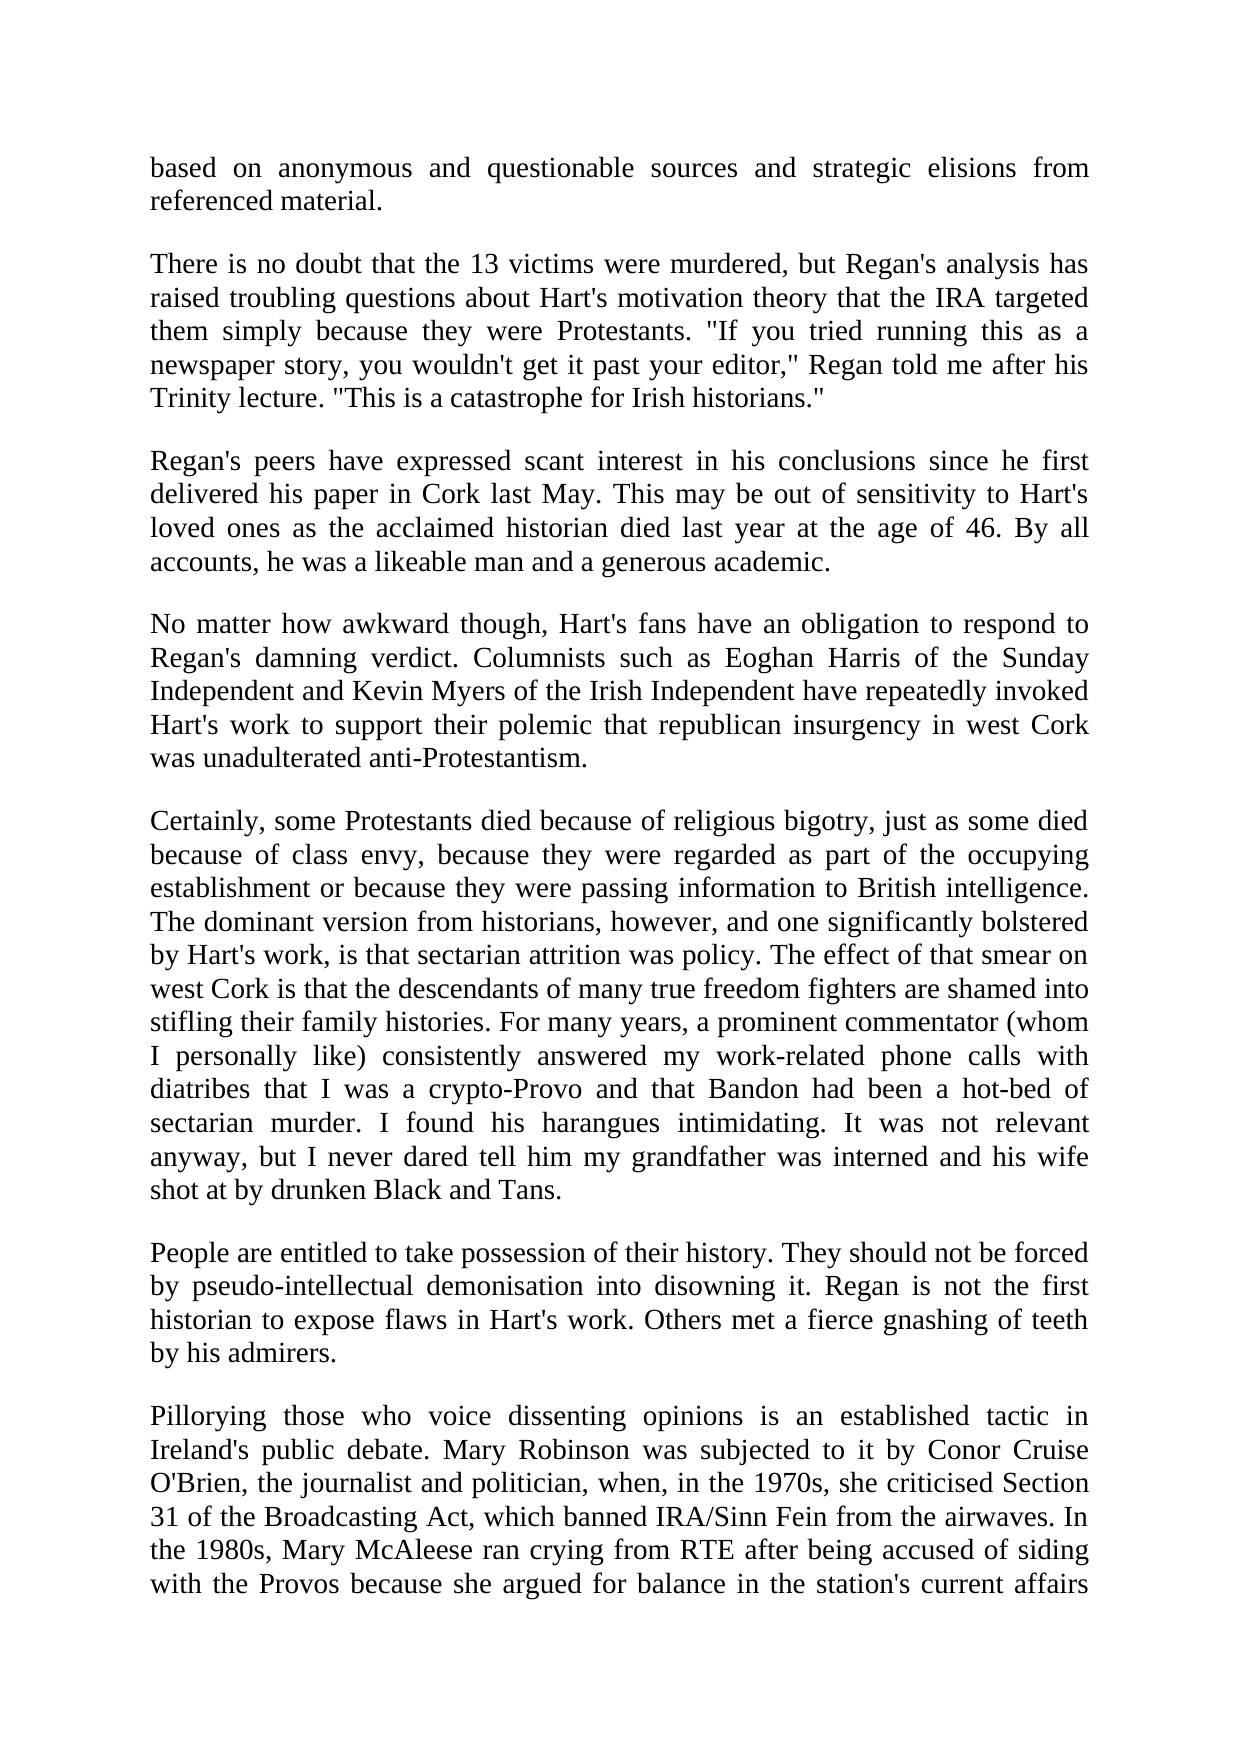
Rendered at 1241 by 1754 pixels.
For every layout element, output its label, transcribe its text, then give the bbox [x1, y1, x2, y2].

text There is no doubt that the 13 victims were murdered, but Regan's analysis has raised troubling questions about Hart's motivation theory that the IRA targeted them simply because they were Protestants. "If you tried running this as a newspaper story, you wouldn't get it past your editor," Regan told me after his Trinity lecture. "This is a catastrophe for Irish historians." [150, 246, 1090, 414]
text People are entitled to take possession of their history. They should not be forced by pseudo-intellectual demonisation into disowning it. Regan is not the first historian to expose flaws in Hart's work. Others met a fierce gnashing of teeth by his admirers. [150, 1235, 1090, 1369]
text Regan's peers have expressed scant interest in his conclusions since he first delivered his paper in Cork last May. This may be out of sensitivity to Hart's loved ones as the acclaimed historian died last year at the age of 46. By all accounts, he was a likeable man and a generous academic. [150, 443, 1090, 577]
text No matter how awkward though, Hart's fans have an obligation to respond to Regan's damning verdict. Columnists such as Eoghan Harris of the Sunday Independent and Kevin Myers of the Irish Independent have repeatedly invoked Hart's work to support their polemic that republican insurgency in west Cork was unadulterated anti-Protestantism. [150, 606, 1090, 774]
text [150, 150, 1090, 217]
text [150, 1398, 1090, 1599]
text Certainly, some Protestants died because of religious bigotry, just as some died because of class envy, because they were regarded as part of the occupying establishment or because they were passing information to British intelligence. The dominant version from historians, however, and one significantly bolstered by Hart's work, is that sectarian attrition was policy. The effect of that smear on west Cork is that the descendants of many true freedom fighters are shamed into stifling their family histories. For many years, a prominent commentator (whom I personally like) consistently answered my work-related phone calls with diatribes that I was a crypto-Provo and that Bandon had been a hot-bed of sectarian murder. I found his harangues intimidating. It was not relevant anyway, but I never dared tell him my grandfather was interned and his wife shot at by drunken Black and Tans. [150, 803, 1090, 1206]
